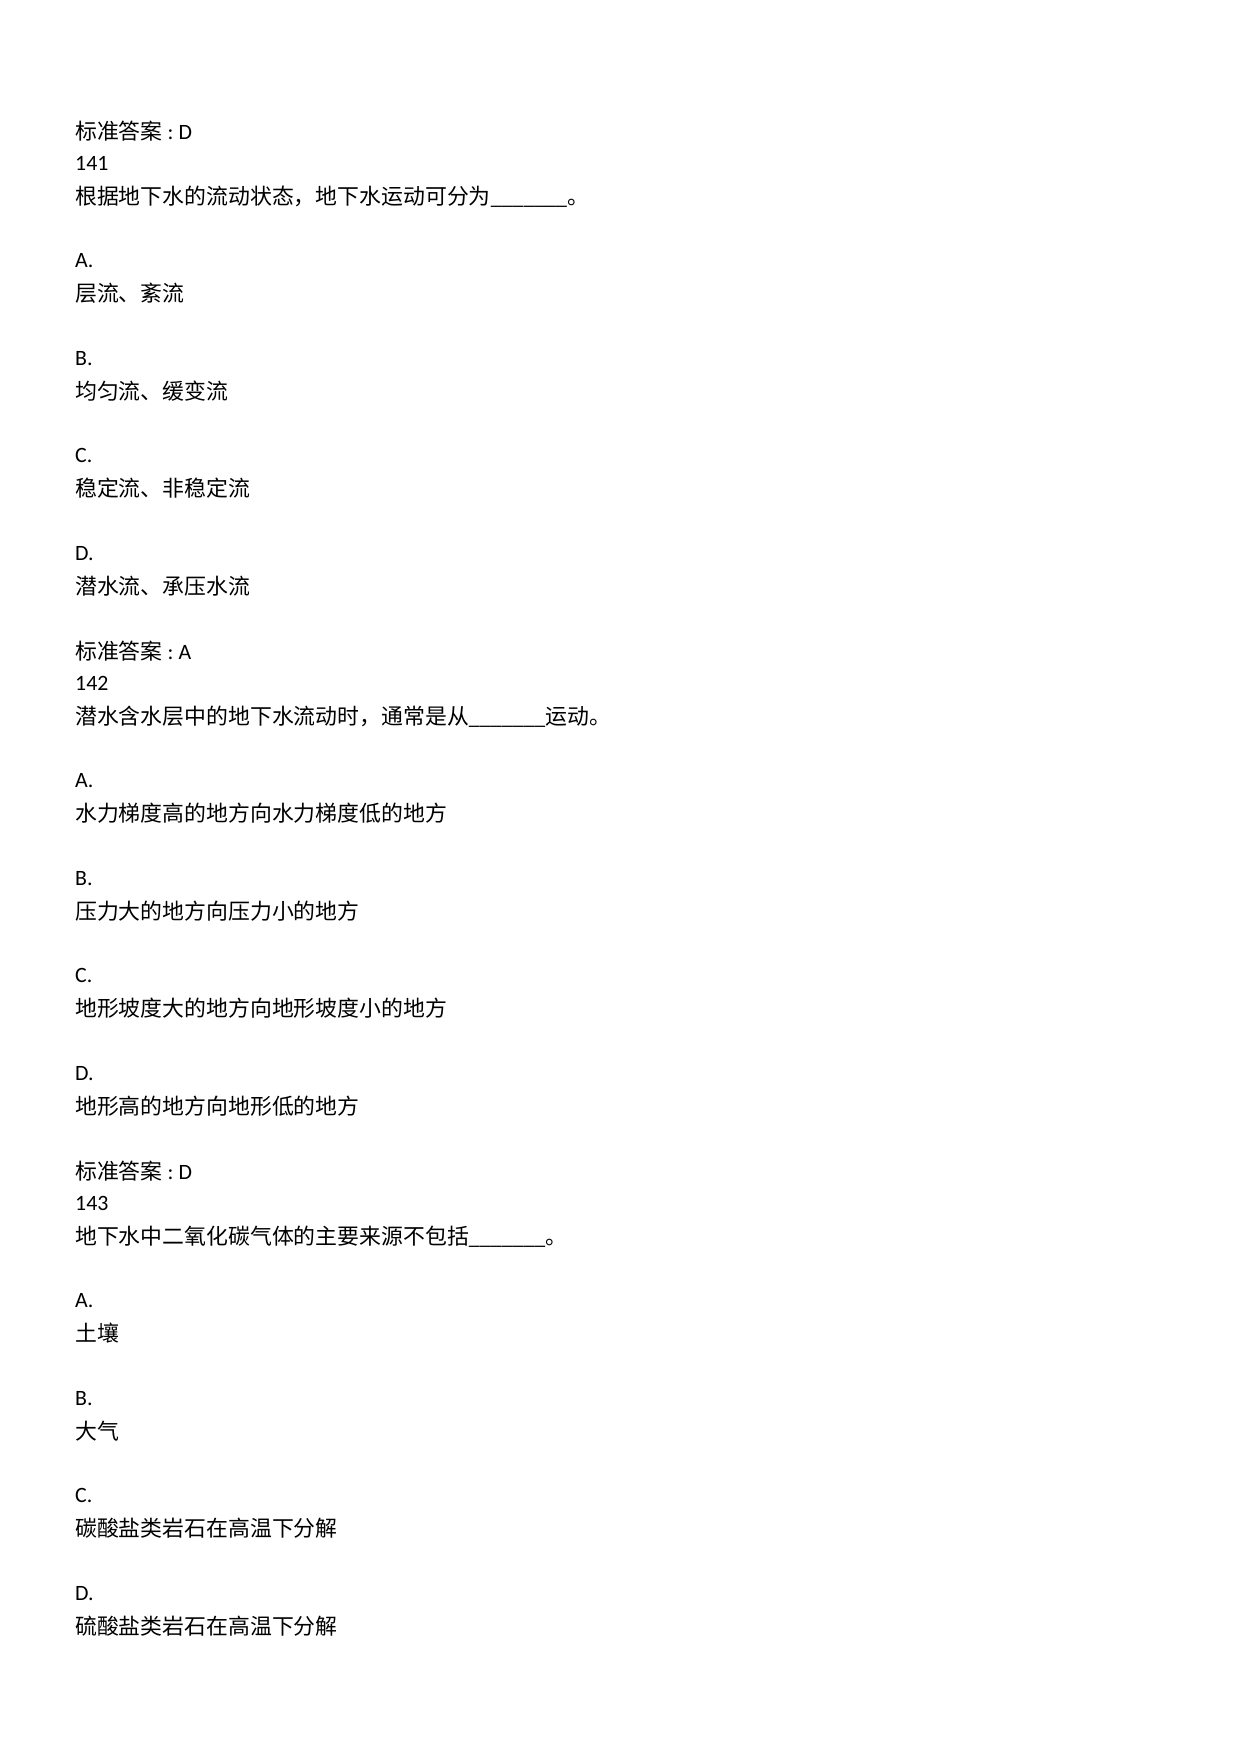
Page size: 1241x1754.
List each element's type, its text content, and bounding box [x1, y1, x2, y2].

text A. [75, 1283, 1165, 1316]
text 碳酸盐类岩石在高温下分解 [75, 1511, 1165, 1543]
text C. [75, 958, 1165, 991]
text 地形坡度大的地方向地形坡度小的地方 [75, 991, 1165, 1023]
text C. [75, 1478, 1165, 1511]
text 压力大的地方向压力小的地方 [75, 893, 1165, 926]
text 层流、紊流 [75, 276, 1165, 308]
text C. [75, 438, 1165, 471]
text B. [75, 861, 1165, 893]
text D. [75, 1576, 1165, 1608]
text 地下水中二氧化碳气体的主要来源不包括_______。 [75, 1218, 1165, 1251]
text 根据地下水的流动状态，地下水运动可分为_______。 [75, 178, 1165, 211]
text 141 [75, 146, 1165, 178]
text A. [75, 763, 1165, 796]
text D. [75, 1056, 1165, 1088]
text B. [75, 1381, 1165, 1413]
text 标准答案 : D [75, 1153, 1165, 1186]
text D. [75, 536, 1165, 568]
text A. [75, 243, 1165, 276]
text 潜水流、承压水流 [75, 568, 1165, 601]
text 143 [75, 1186, 1165, 1218]
text 均匀流、缓变流 [75, 373, 1165, 406]
text 硫酸盐类岩石在高温下分解 [75, 1608, 1165, 1641]
text 地形高的地方向地形低的地方 [75, 1088, 1165, 1121]
text B. [75, 341, 1165, 373]
text 潜水含水层中的地下水流动时，通常是从_______运动。 [75, 698, 1165, 731]
text 标准答案 : A [75, 633, 1165, 666]
text 大气 [75, 1413, 1165, 1446]
text 142 [75, 666, 1165, 698]
text 标准答案 : D [75, 113, 1165, 146]
text 稳定流、非稳定流 [75, 471, 1165, 503]
text 水力梯度高的地方向水力梯度低的地方 [75, 796, 1165, 828]
text 土壤 [75, 1316, 1165, 1348]
